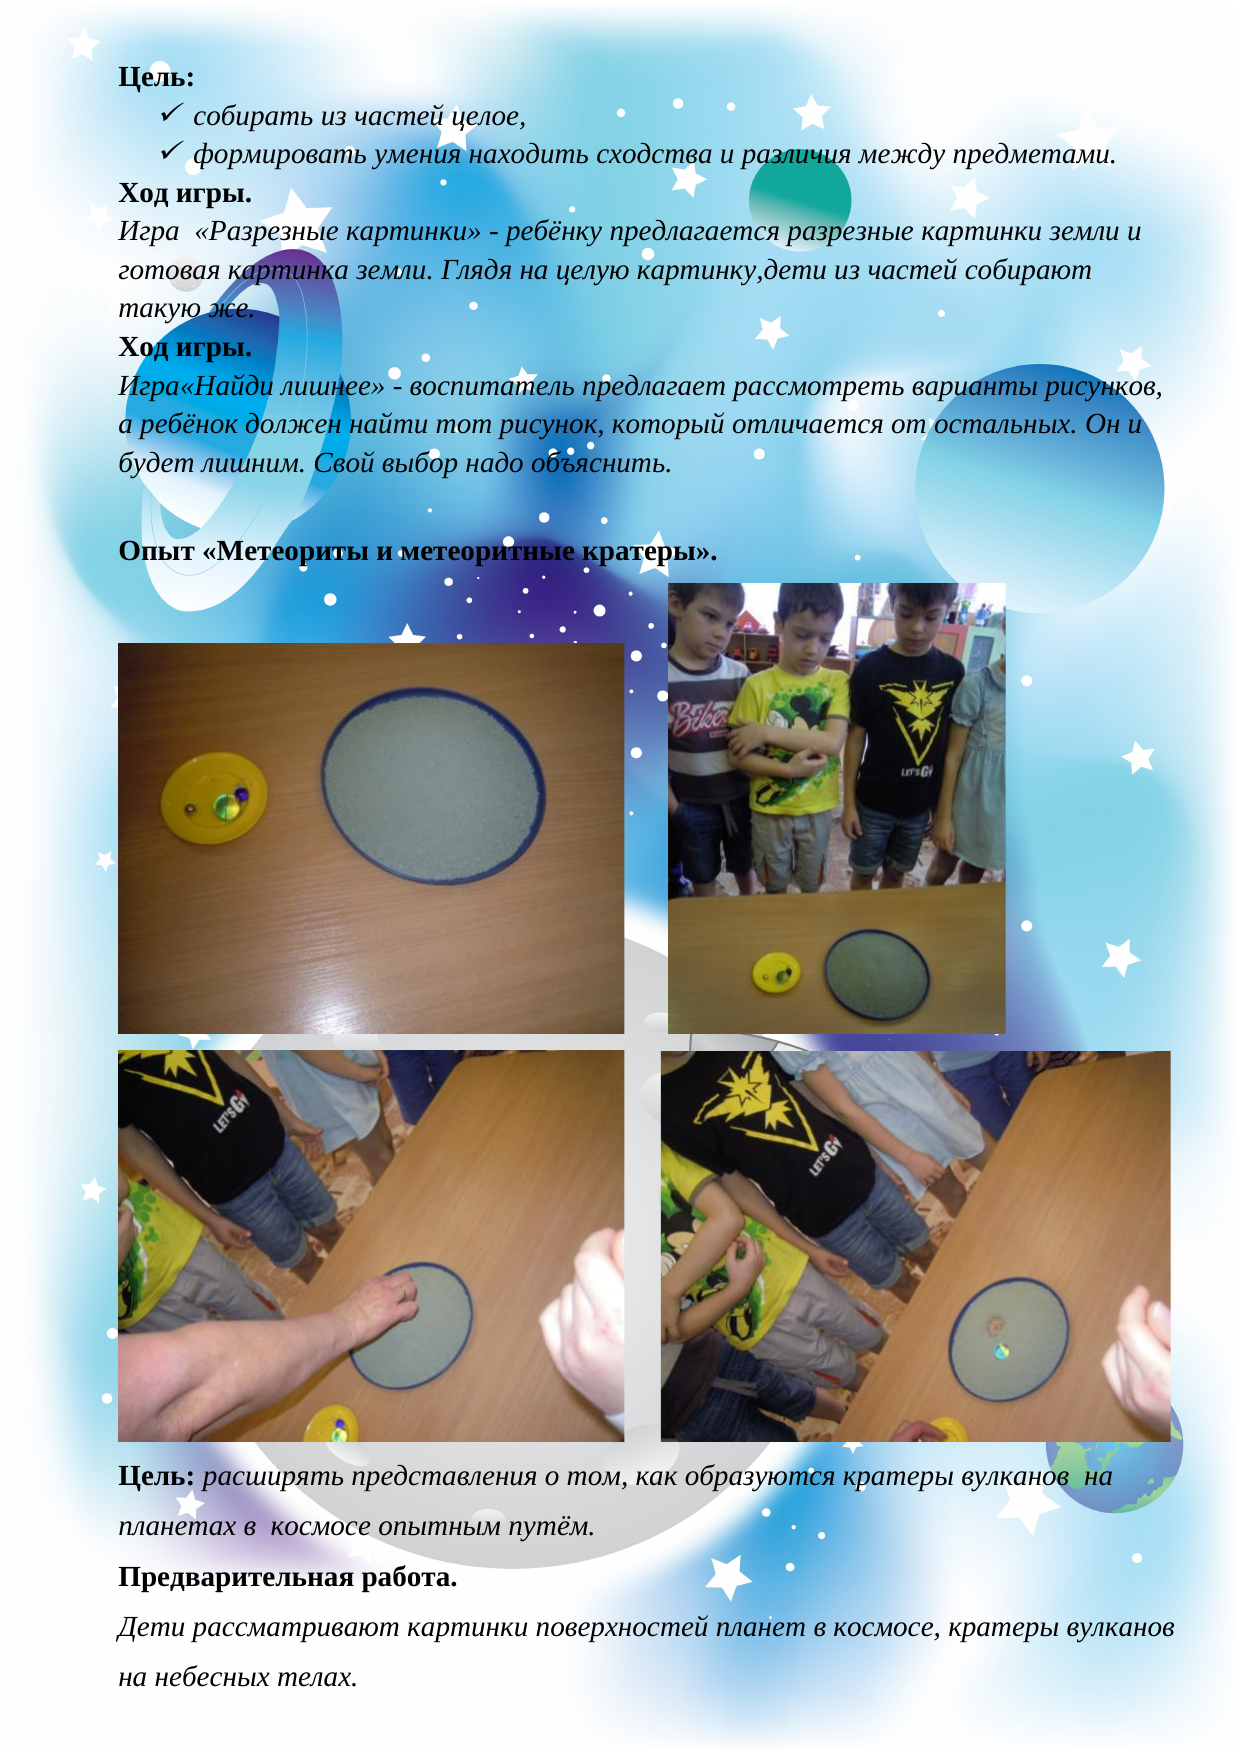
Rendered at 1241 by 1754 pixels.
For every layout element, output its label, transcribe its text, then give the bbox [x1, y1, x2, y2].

list формировать умения находить сходства и различия между предметами. [156, 136, 1181, 170]
list Ход игры. [118, 329, 1181, 363]
picture [0, 3, 1236, 1750]
text Цель: [118, 59, 1181, 93]
list Опыт «Метеориты и метеоритные кратеры». [118, 533, 1181, 567]
list Игра«Найди лишнее» - воспитатель предлагает рассмотреть варианты рисунков, а ребёнок должен найти тот рисунок, который отличается от остальных. Он и будет лишним. Свой выбор надо объяснить. [118, 368, 1181, 478]
list Цель: расширять представления о том, как образуются кратеры вулканов на планетах в космосе опытным путём. [118, 1458, 1181, 1542]
list Ход игры. [118, 175, 1181, 208]
list Предварительная работа. [118, 1559, 1181, 1592]
list Дети рассматривают картинки поверхностей планет в космосе, кратеры вулканов на небесных телах. [118, 1609, 1181, 1693]
list собирать из частей целое, [156, 98, 1181, 131]
list Игра «Разрезные картинки» - ребёнку предлагается разрезные картинки земли и готовая картинка земли. Глядя на целую картинку,дети из частей собирают такую же. [118, 213, 1181, 324]
